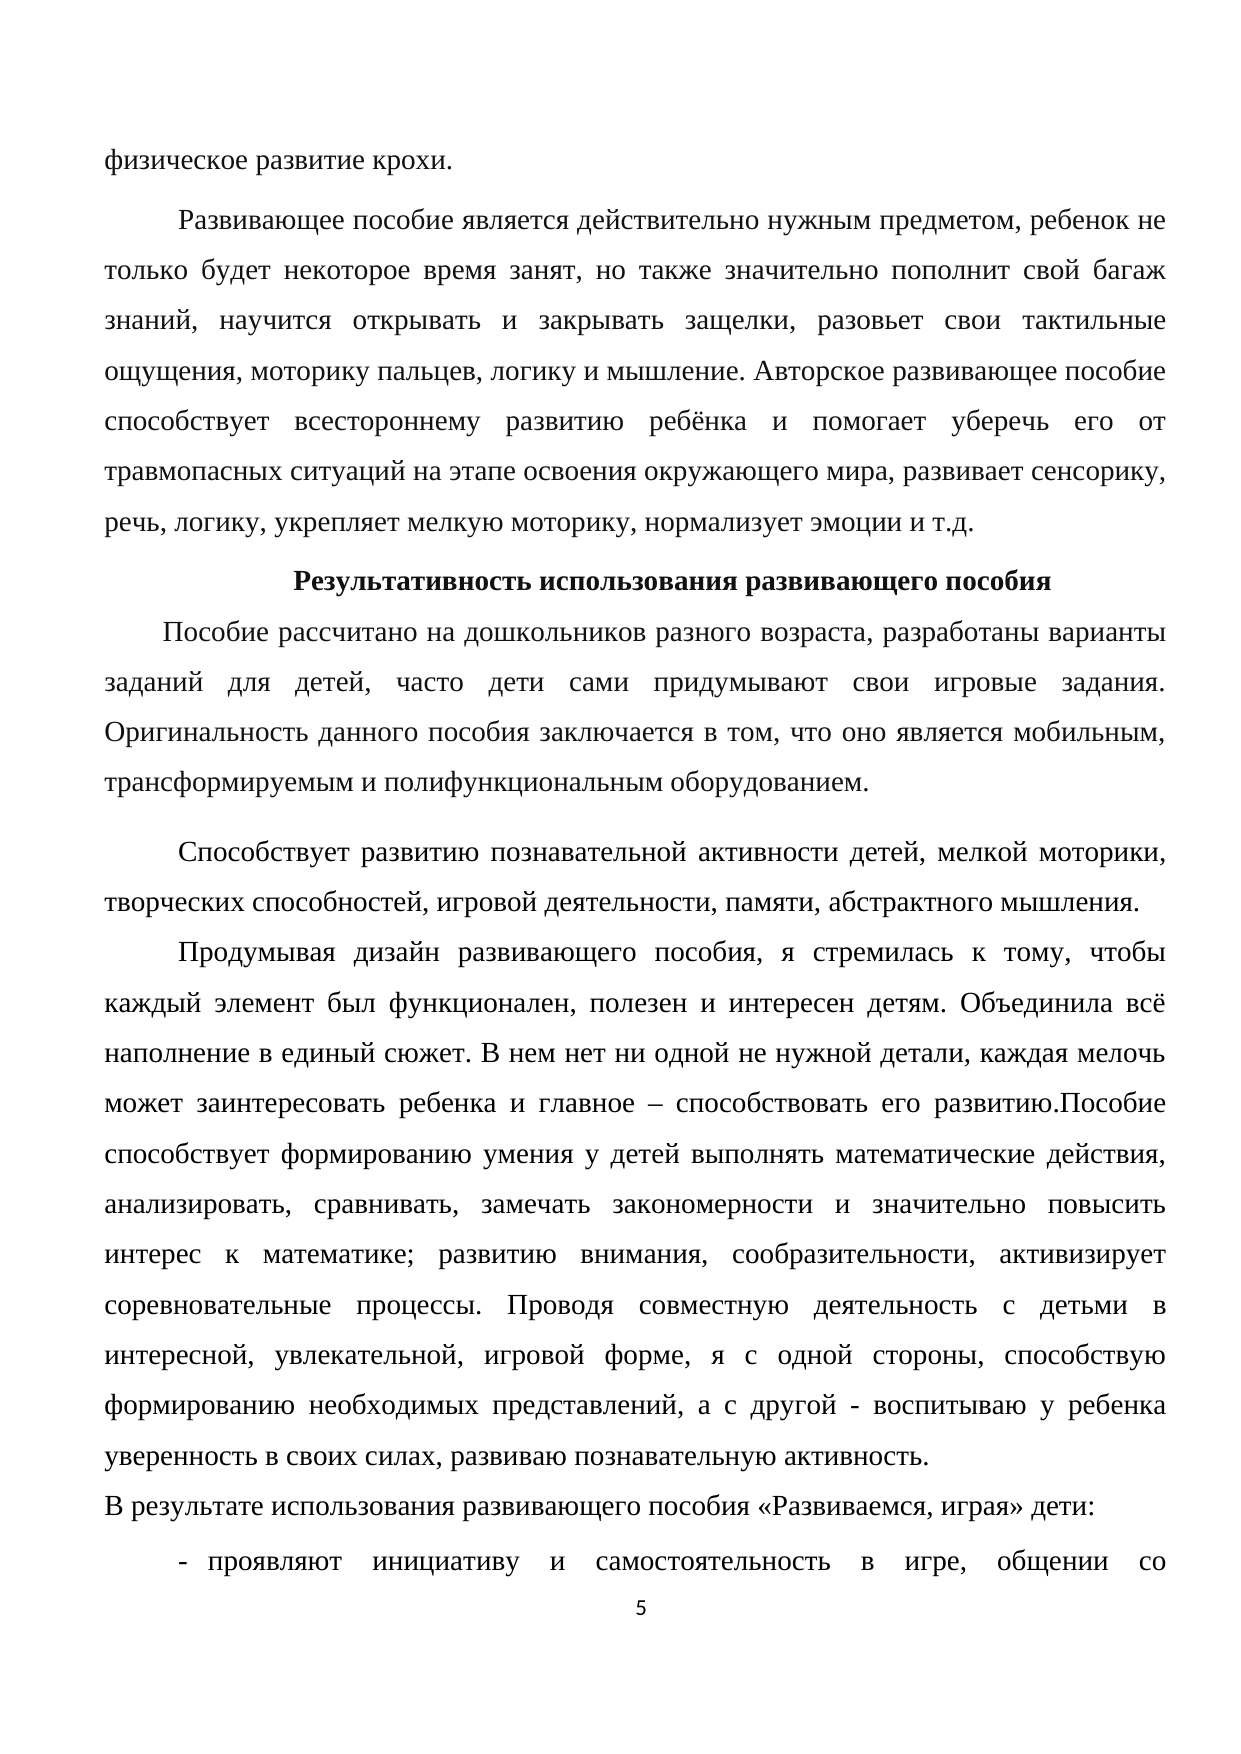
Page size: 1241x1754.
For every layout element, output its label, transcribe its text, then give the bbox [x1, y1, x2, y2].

text Пособие рассчитано на дошкольников разного возраста, разработаны варианты заданий для детей, часто дети сами придумывают свои игровые задания. Оригинальность данного пособия заключается в том, что оно является мобильным, трансформируемым и полифункциональным оборудованием. [104, 614, 1167, 798]
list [104, 1543, 1167, 1577]
text Результативность использования развивающего пособия [104, 563, 1167, 597]
text Продумывая дизайн развивающего пособия, я стремилась к тому, чтобы каждый элемент был функционален, полезен и интересен детям. Объединила всё наполнение в единый сюжет. В нем нет ни одной не нужной детали, каждая мелочь может заинтересовать ребенка и главное – способствовать его развитию.Пособие способствует формированию умения у детей выполнять математические действия, анализировать, сравнивать, замечать закономерности и значительно повысить интерес к математике; развитию внимания, сообразительности, активизирует соревновательные процессы. Проводя совместную деятельность с детьми в интересной, увлекательной, игровой форме, я с одной стороны, способствую формированию необходимых представлений, а с другой - воспитываю у ребенка уверенность в своих силах, развиваю познавательную активность. [104, 934, 1167, 1471]
text Развивающее пособие является действительно нужным предметом, ребенок не только будет некоторое время занят, но также значительно пополнит свой багаж знаний, научится открывать и закрывать защелки, разовьет свои тактильные ощущения, моторику пальцев, логику и мышление. Авторское развивающее пособие способствует всестороннему развитию ребёнка и помогает уберечь его от травмопасных ситуаций на этапе освоения окружающего мира, развивает сенсорику, речь, логику, укрепляет мелкую моторику, нормализует эмоции и т.д. [104, 202, 1167, 537]
text Способствует развитию познавательной активности детей, мелкой моторики, творческих способностей, игровой деятельности, памяти, абстрактного мышления. [104, 834, 1167, 918]
text В результате использования развивающего пособия «Развиваемся, играя» дети: [104, 1488, 1178, 1522]
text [104, 142, 1167, 176]
